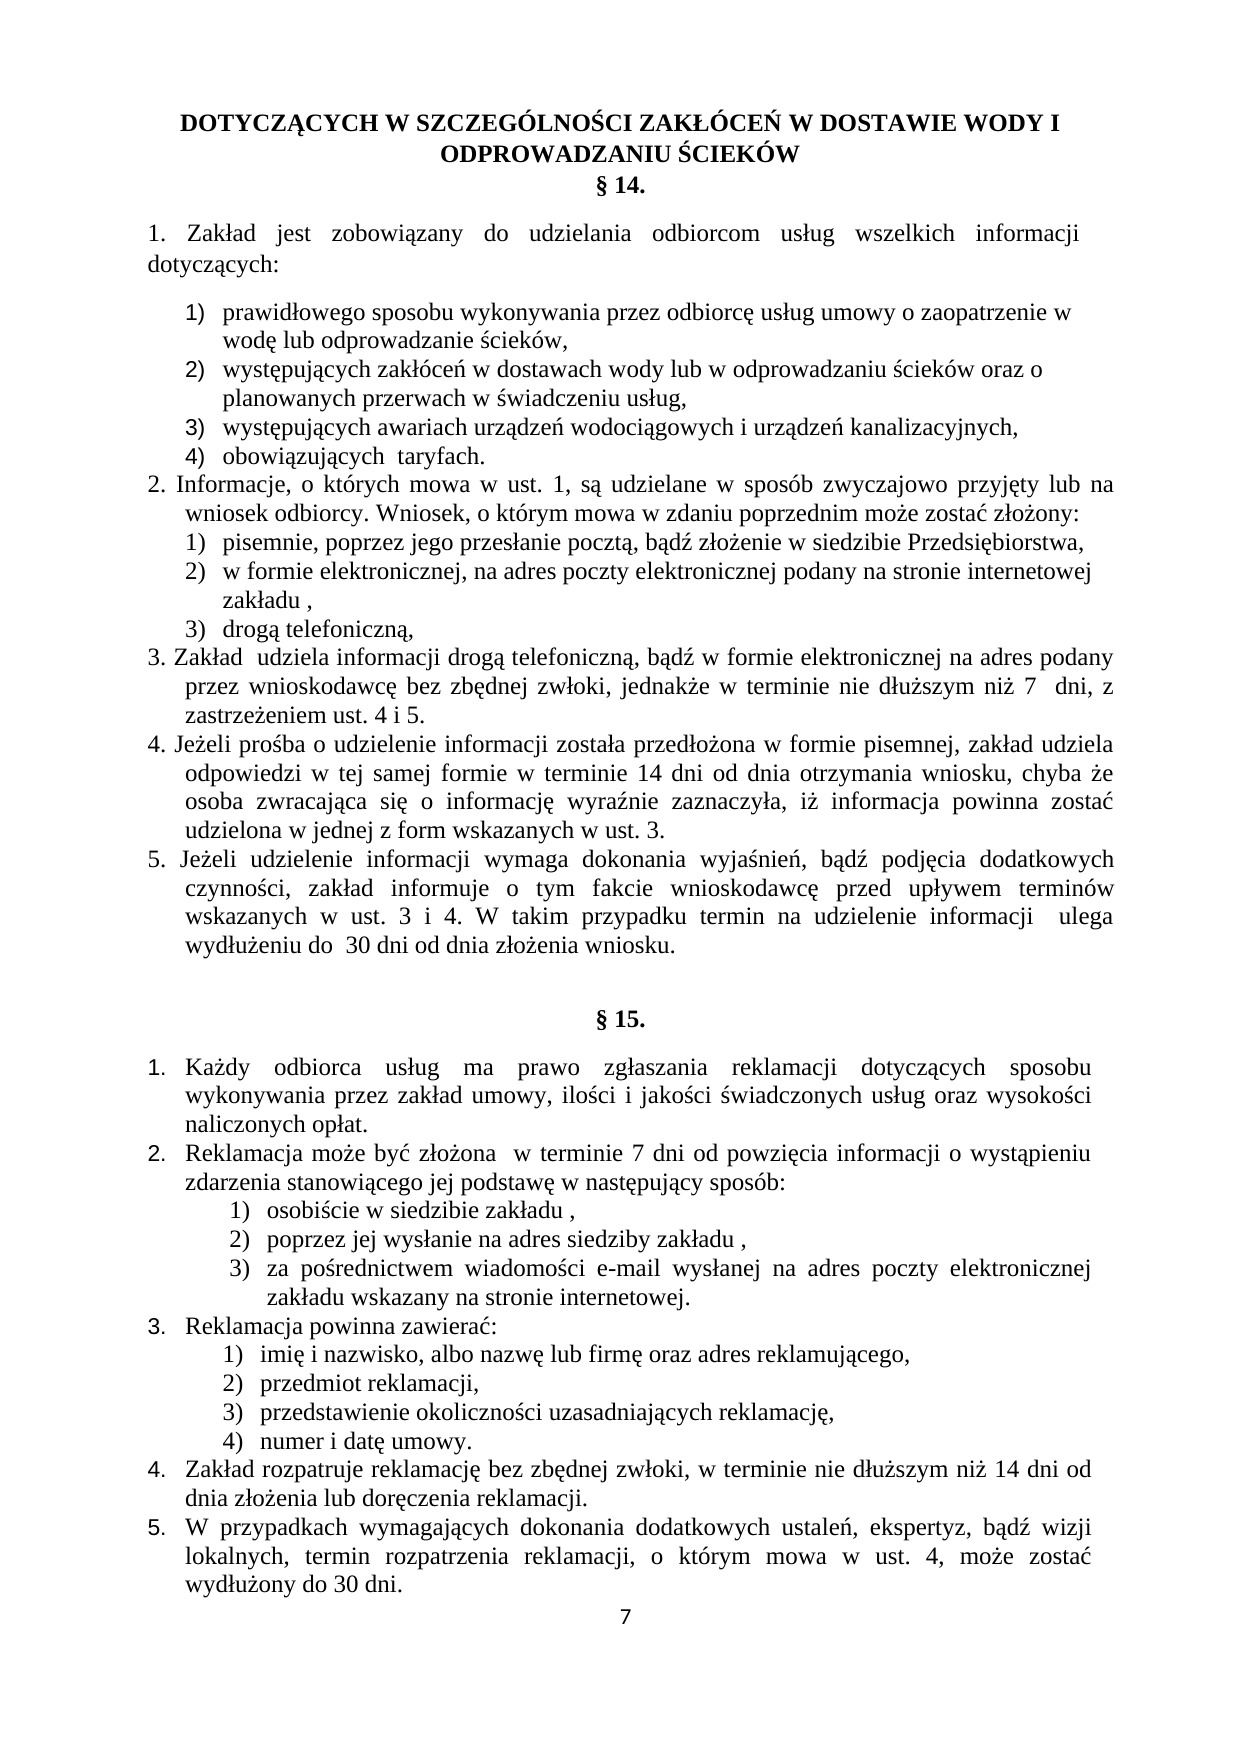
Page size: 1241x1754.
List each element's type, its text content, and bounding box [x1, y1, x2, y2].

list numer i datę umowy. [222, 1426, 1093, 1454]
list imię i nazwisko, albo nazwę lub firmę oraz adres reklamującego, [222, 1339, 1093, 1368]
list 2. Informacje, o których mowa w ust. 1, są udzielane w sposób zwyczajowo przyjęty lub na wniosek odbiorcy. Wniosek, o którym mowa w zdaniu poprzednim może zostać złożony: [147, 469, 1115, 527]
list występujących awariach urządzeń wodociągowych i urządzeń kanalizacyjnych, [185, 412, 1115, 441]
list występujących zakłóceń w dostawach wody lub w odprowadzaniu ścieków oraz o planowanych przerwach w świadczeniu usług, [185, 354, 1093, 412]
list Reklamacja powinna zawierać: [147, 1311, 1092, 1339]
list w formie elektronicznej, na adres poczty elektronicznej podany na stronie internetowej zakładu , [185, 556, 1115, 613]
text § 15. [195, 1004, 1046, 1033]
list prawidłowego sposobu wykonywania przez odbiorcę usług umowy o zaopatrzenie w wodę lub odprowadzanie ścieków, [185, 297, 1092, 354]
list poprzez jej wysłanie na adres siedziby zakładu , [229, 1224, 1092, 1253]
list za pośrednictwem wiadomości e-mail wysłanej na adres poczty elektronicznej zakładu wskazany na stronie internetowej. [229, 1253, 1092, 1311]
list Każdy odbiorca usług ma prawo zgłaszania reklamacji dotyczących sposobu wykonywania przez zakład umowy, ilości i jakości świadczonych usług oraz wysokości naliczonych opłat. [147, 1052, 1093, 1138]
text 1. Zakład jest zobowiązany do udzielania odbiorcom usług wszelkich informacji dotyczących: [147, 218, 1081, 278]
list 3. Zakład udziela informacji drogą telefoniczną, bądź w formie elektronicznej na adres podany przez wnioskodawcę bez zbędnej zwłoki, jednakże w terminie nie dłuższym niż 7 dni, z zastrzeżeniem ust. 4 i 5. [147, 642, 1115, 729]
text § 14. [195, 170, 1046, 199]
list W przypadkach wymagających dokonania dodatkowych ustaleń, ekspertyz, bądź wizji lokalnych, termin rozpatrzenia reklamacji, o którym mowa w ust. 4, może zostać wydłużony do 30 dni. [147, 1512, 1093, 1598]
list Zakład rozpatruje reklamację bez zbędnej zwłoki, w terminie nie dłuższym niż 14 dni od dnia złożenia lub doręczenia reklamacji. [147, 1454, 1093, 1512]
list przedstawienie okoliczności uzasadniających reklamację, [222, 1397, 1093, 1426]
list 5. Jeżeli udzielenie informacji wymaga dokonania wyjaśnień, bądź podjęcia dodatkowych czynności, zakład informuje o tym fakcie wnioskodawcę przed upływem terminów wskazanych w ust. 3 i 4. W takim przypadku termin na udzielenie informacji ulega wydłużeniu do 30 dni od dnia złożenia wniosku. [147, 844, 1115, 959]
list Reklamacja może być złożona w terminie 7 dni od powzięcia informacji o wystąpieniu zdarzenia stanowiącego jej podstawę w następujący sposób: [147, 1138, 1092, 1195]
list obowiązujących taryfach. [185, 441, 1115, 469]
list przedmiot reklamacji, [222, 1368, 1093, 1397]
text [147, 108, 1093, 168]
list osobiście w siedzibie zakładu , [229, 1196, 1092, 1224]
list 4. Jeżeli prośba o udzielenie informacji została przedłożona w formie pisemnej, zakład udziela odpowiedzi w tej samej formie w terminie 14 dni od dnia otrzymania wniosku, chyba że osoba zwracająca się o informację wyraźnie zaznaczyła, iż informacja powinna zostać udzielona w jednej z form wskazanych w ust. 3. [147, 729, 1115, 844]
list drogą telefoniczną, [185, 614, 1115, 642]
list pisemnie, poprzez jego przesłanie pocztą, bądź złożenie w siedzibie Przedsiębiorstwa, [185, 527, 1115, 556]
